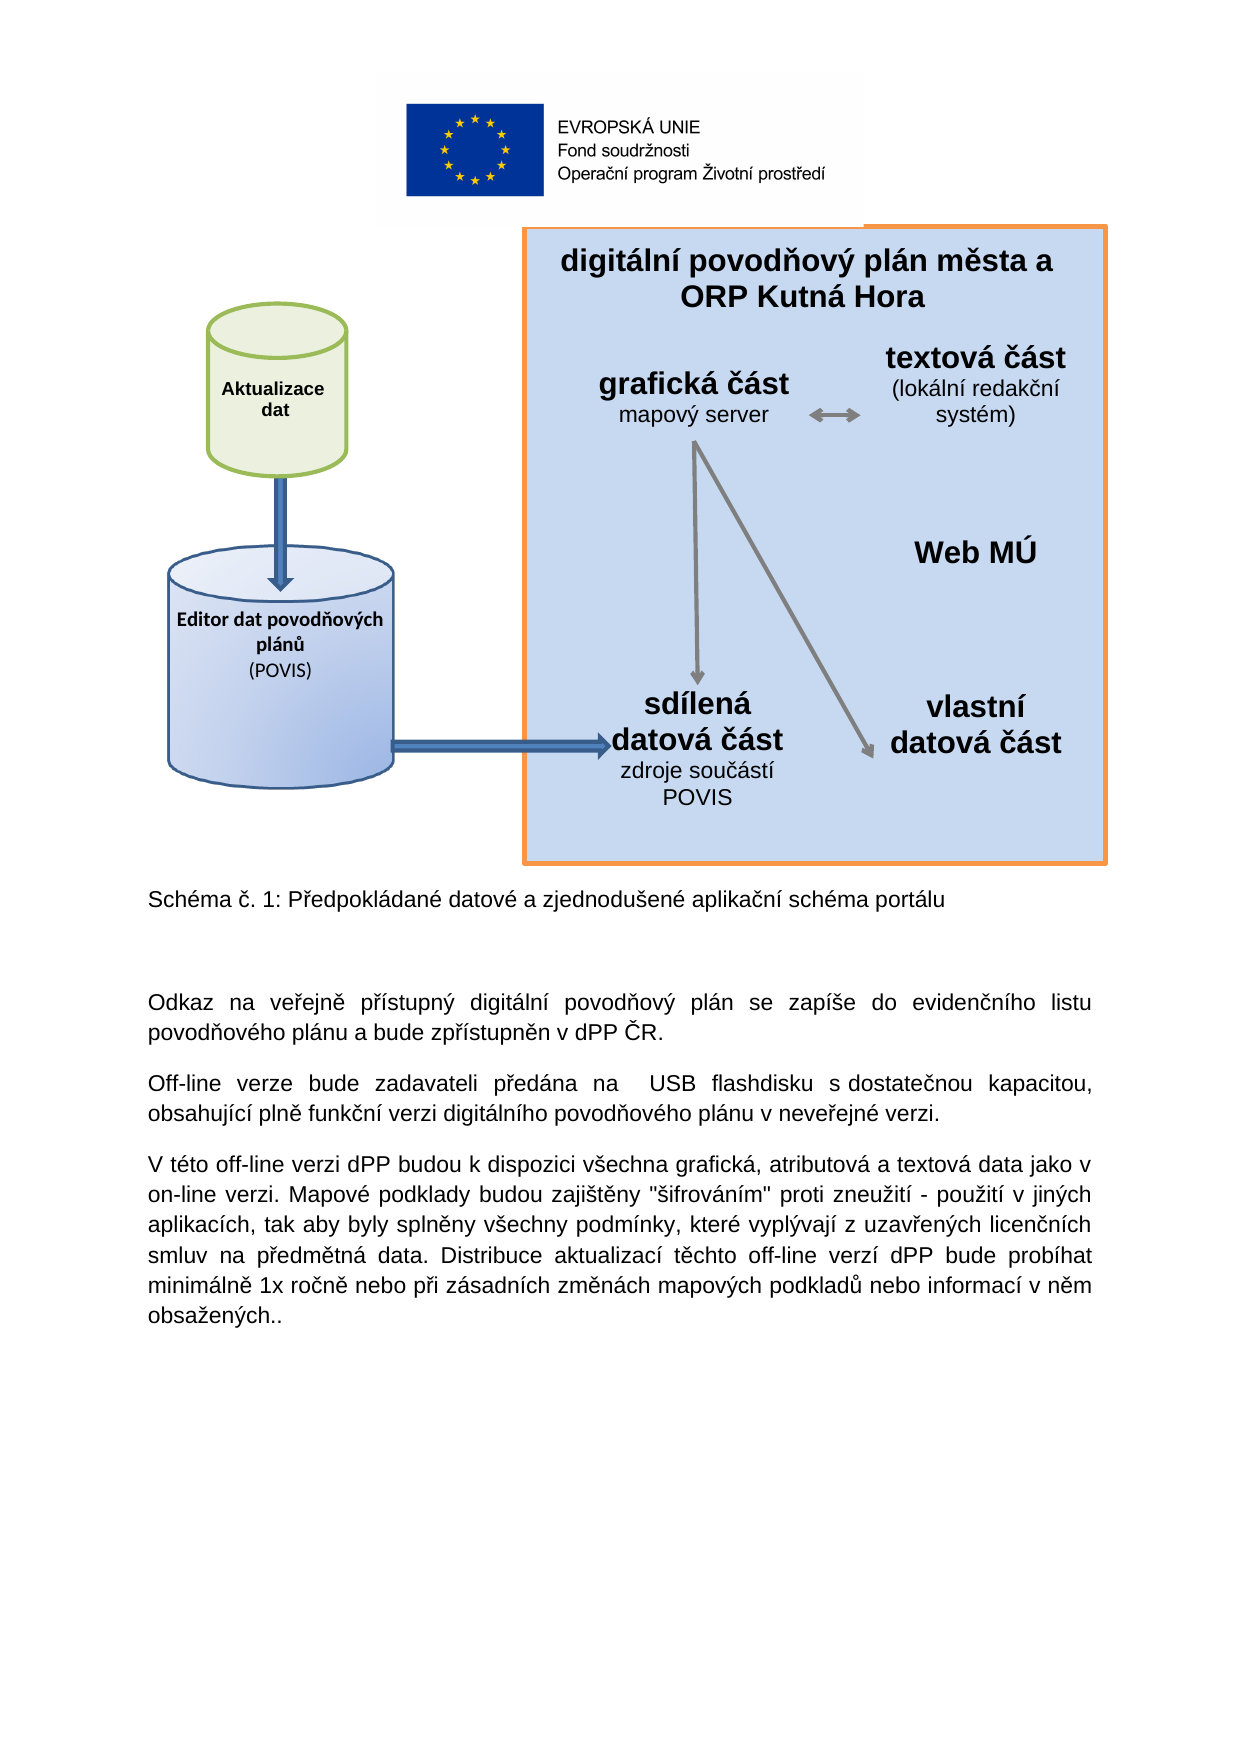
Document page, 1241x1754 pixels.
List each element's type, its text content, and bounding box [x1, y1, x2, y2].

text Schéma č. 1: Předpokládané datové a zjednodušené aplikační schéma portálu [148, 226, 1093, 913]
text Off-line verze bude zadavateli předána na USB flashdisku s dostatečnou kapacitou, obsahující plně funkční verzi digitálního povodňového plánu v neveřejné verzi. [148, 1070, 1093, 1126]
text Odkaz na veřejně přístupný digitální povodňový plán se zapíše do evidenčního listu povodňového plánu a bude zpřístupněn v dPP ČR. [148, 988, 1093, 1045]
text V této off-line verzi dPP budou k dispozici všechna grafická, atributová a textová data jako v on-line verzi. Mapové podklady budou zajištěny "šifrováním" proti zneužití - použití v jiných aplikacích, tak aby byly splněny všechny podmínky, které vyplývají z uzavřených licenčních smluv na předmětná data. Distribuce aktualizací těchto off-line verzí dPP bude probíhat minimálně 1x ročně nebo při zásadních změnách mapových podkladů nebo informací v něm obsažených.. [148, 1151, 1093, 1328]
picture [376, 73, 864, 227]
